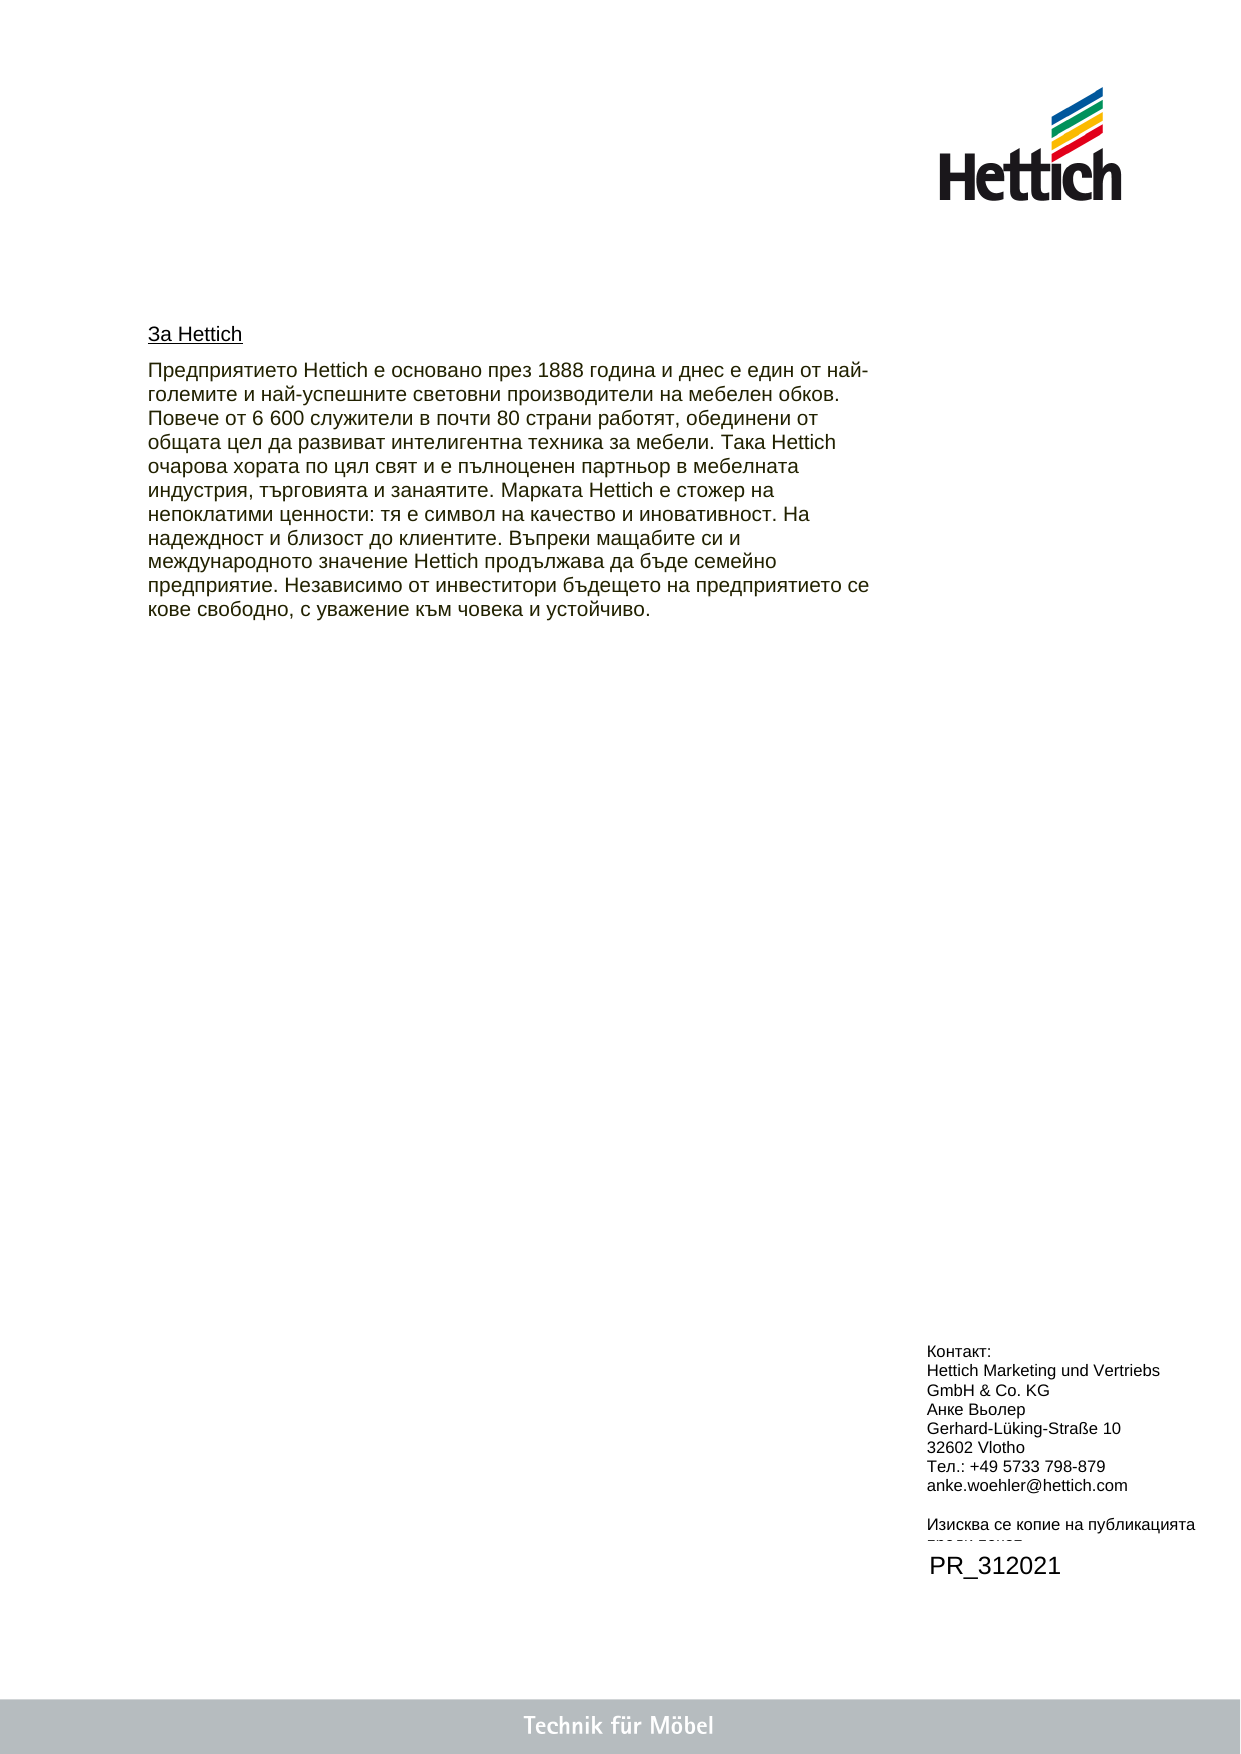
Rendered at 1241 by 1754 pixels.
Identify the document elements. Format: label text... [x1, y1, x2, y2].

picture [0, 1636, 1241, 1754]
text За Hettich [148, 322, 886, 346]
picture [0, 6, 1241, 263]
text Предприятието Hettich е основано през 1888 година и днес е един от най-големите и най-успешните световни производители на мебелен обков. Повече от 6 600 служители в почти 80 страни работят, обединени от общата цел да развиват интелигентна техника за мебели. Така Hettich очарова хората по цял свят и е пълноценен партньор в мебелната индустрия, търговията и занаятите. Марката Hettich е стожер на непоклатими ценности: тя е символ на качество и иновативност. На надеждност и близост до клиентите. Въпреки мащабите си и международното значение Hettich продължава да бъде семейно предприятие. Независимо от инвеститори бъдещето на предприятието се кове свободно, с уважение към човека и устойчиво. [148, 358, 886, 621]
